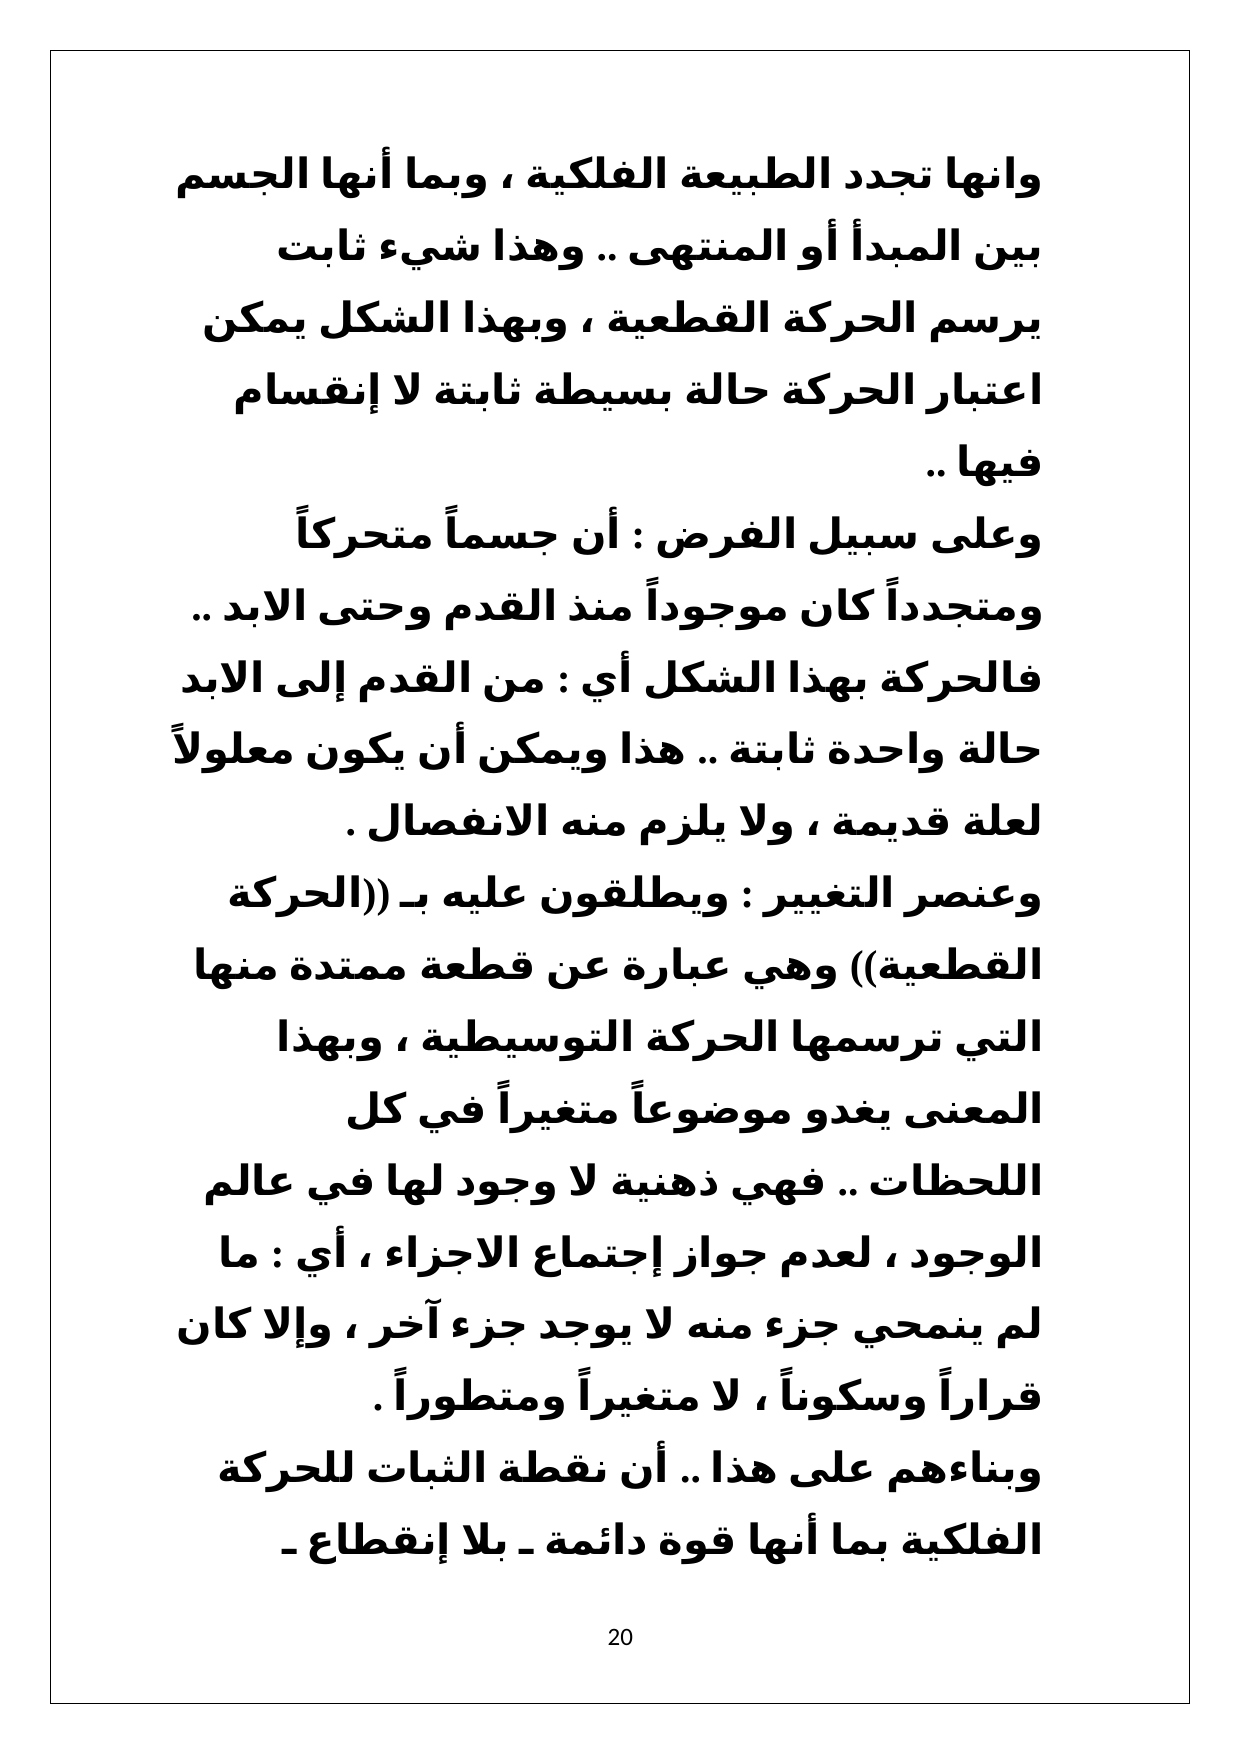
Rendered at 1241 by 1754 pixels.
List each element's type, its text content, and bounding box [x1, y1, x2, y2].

text وعنصر التغيير : ويطلقون عليه بـ ((الحركة القطعية)) وهي عبارة عن قطعة ممتدة منها التي ترسمها الحركة التوسيطية ، وبهذا المعنى يغدو موضوعاً متغيراً في كل اللحظات .. فهي ذهنية لا وجود لها في عالم الوجود ، لعدم جواز إجتماع الاجزاء ، أي : ما لم ينمحي جزء منه لا يوجد جزء آخر ، وإلا كان قراراً وسكوناً ، لا متغيراً ومتطوراً . [169, 869, 1044, 1420]
text وعلى سبيل الفرض : أن جسماً متحركاً ومتجدداً كان موجوداً منذ القدم وحتى الابد .. فالحركة بهذا الشكل أي : من القدم إلى الابد حالة واحدة ثابتة .. هذا ويمكن أن يكون معلولاً لعلة قديمة ، ولا يلزم منه الانفصال . [169, 509, 1044, 845]
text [169, 1444, 1044, 1563]
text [169, 150, 1044, 485]
